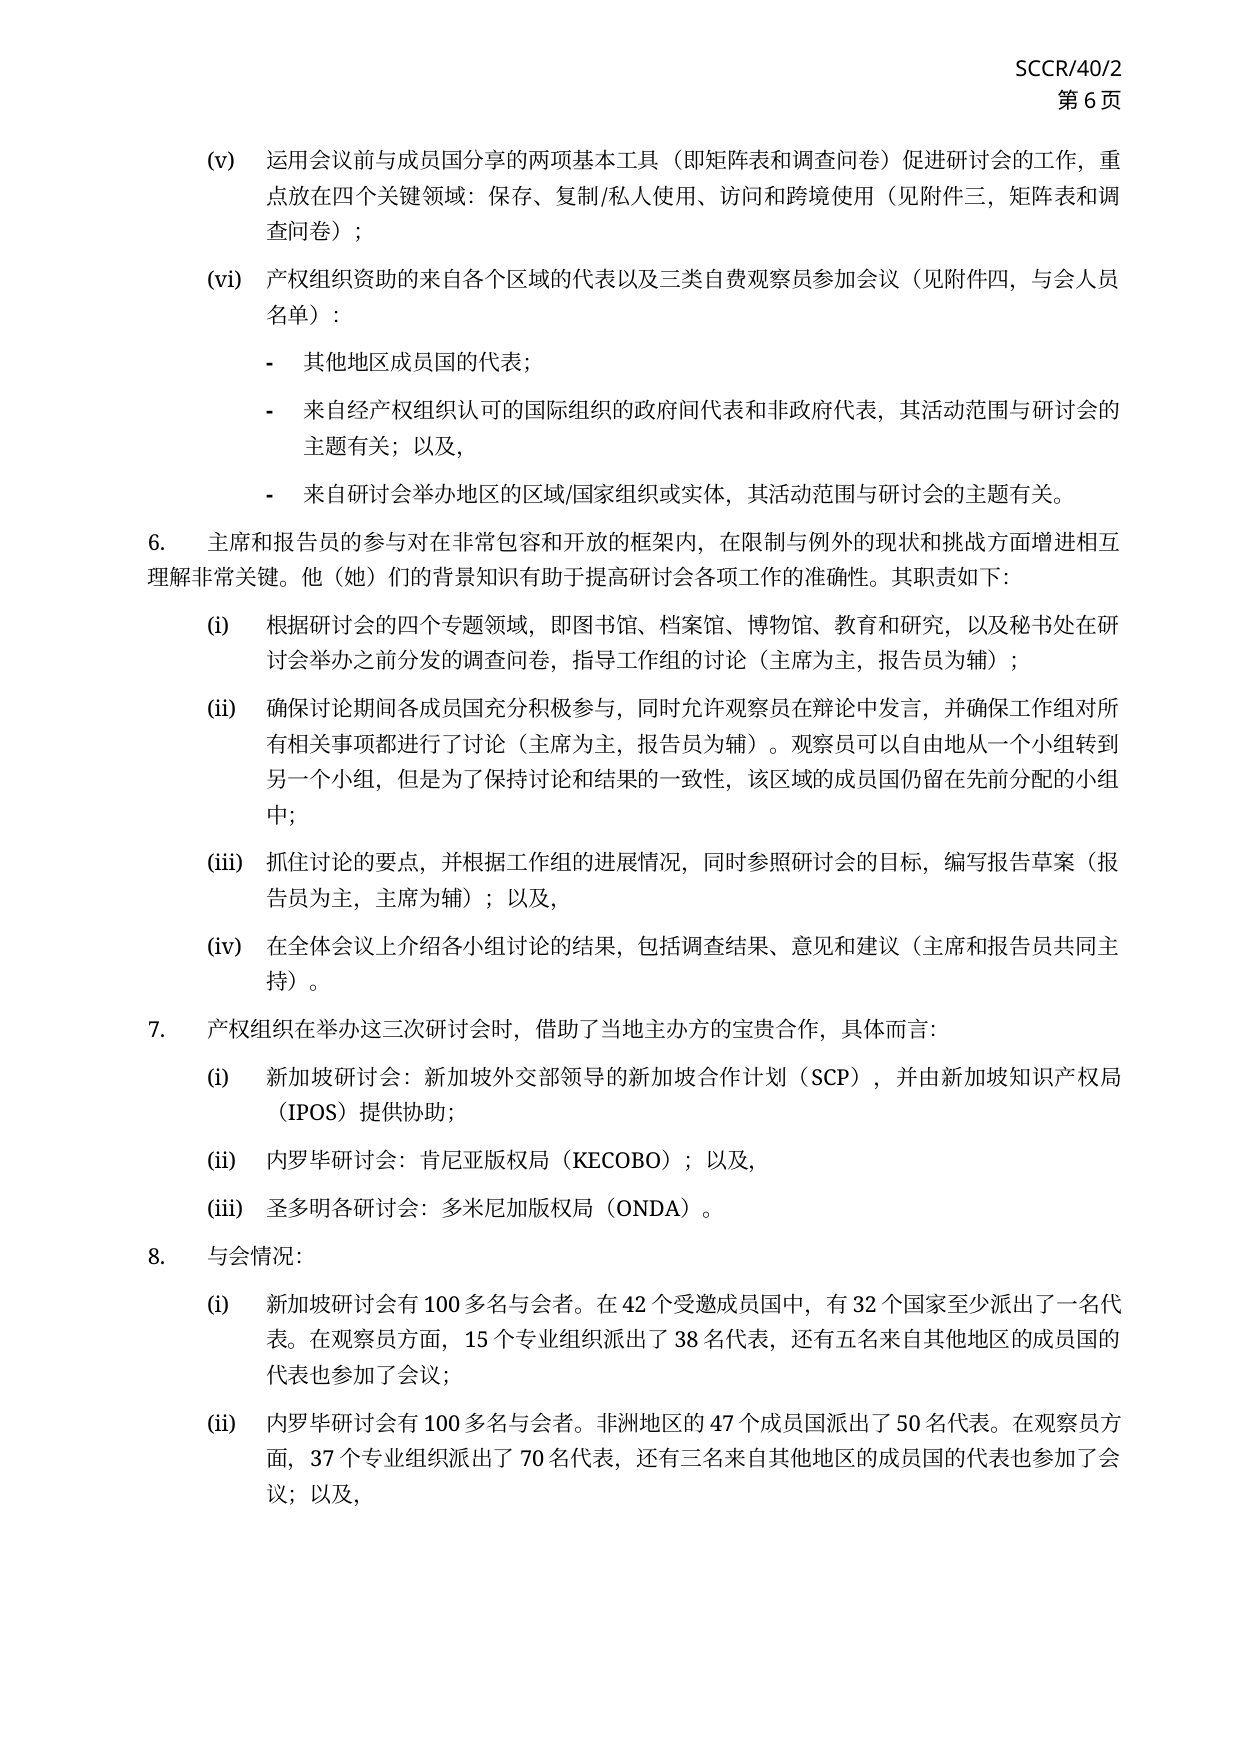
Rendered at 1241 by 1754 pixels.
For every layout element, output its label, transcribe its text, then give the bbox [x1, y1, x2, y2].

list 其他地区成员国的代表； [266, 342, 1122, 377]
list 运用会议前与成员国分享的两项基本工具（即矩阵表和调查问卷）促进研讨会的工作，重点放在四个关键领域：保存、复制/私人使用、访问和跨境使用（见附件三，矩阵表和调查问卷）； [207, 140, 1122, 246]
list 来自研讨会举办地区的区域/国家组织或实体，其活动范围与研讨会的主题有关。 [266, 473, 1122, 508]
list 确保讨论期间各成员国充分积极参与，同时允许观察员在辩论中发言，并确保工作组对所有相关事项都进行了讨论（主席为主，报告员为辅）。观察员可以自由地从一个小组转到另一个小组，但是为了保持讨论和结果的一致性，该区域的成员国仍留在先前分配的小组中； [207, 688, 1122, 829]
list 来自经产权组织认可的国际组织的政府间代表和非政府代表，其活动范围与研讨会的主题有关；以及， [266, 390, 1122, 461]
list 根据研讨会的四个专题领域，即图书馆、档案馆、博物馆、教育和研究，以及秘书处在研讨会举办之前分发的调查问卷，指导工作组的讨论（主席为主，报告员为辅）； [207, 604, 1122, 675]
list 主席和报告员的参与对在非常包容和开放的框架内，在限制与例外的现状和挑战方面增进相互理解非常关键。他（她）们的背景知识有助于提高研讨会各项工作的准确性。其职责如下： [148, 521, 1122, 592]
list 内罗毕研讨会：肯尼亚版权局（KECOBO）；以及， [207, 1140, 1122, 1175]
list 抓住讨论的要点，并根据工作组的进展情况，同时参照研讨会的目标，编写报告草案（报告员为主，主席为辅）；以及， [207, 842, 1122, 913]
list 与会情况： [148, 1236, 1122, 1271]
list 内罗毕研讨会有100多名与会者。非洲地区的47个成员国派出了50名代表。在观察员方面，37个专业组织派出了70名代表，还有三名来自其他地区的成员国的代表也参加了会议；以及， [207, 1402, 1122, 1508]
list 产权组织在举办这三次研讨会时，借助了当地主办方的宝贵合作，具体而言： [148, 1008, 1122, 1044]
list 在全体会议上介绍各小组讨论的结果，包括调查结果、意见和建议（主席和报告员共同主持）。 [207, 925, 1122, 996]
list 新加坡研讨会有100多名与会者。在42个受邀成员国中，有32个国家至少派出了一名代表。在观察员方面，15个专业组织派出了38名代表，还有五名来自其他地区的成员国的代表也参加了会议； [207, 1283, 1122, 1390]
list 产权组织资助的来自各个区域的代表以及三类自费观察员参加会议（见附件四，与会人员名单）： [207, 258, 1122, 329]
list 新加坡研讨会：新加坡外交部领导的新加坡合作计划（SCP），并由新加坡知识产权局（IPOS）提供协助； [207, 1056, 1122, 1127]
list 圣多明各研讨会：多米尼加版权局（ONDA）。 [207, 1188, 1122, 1223]
